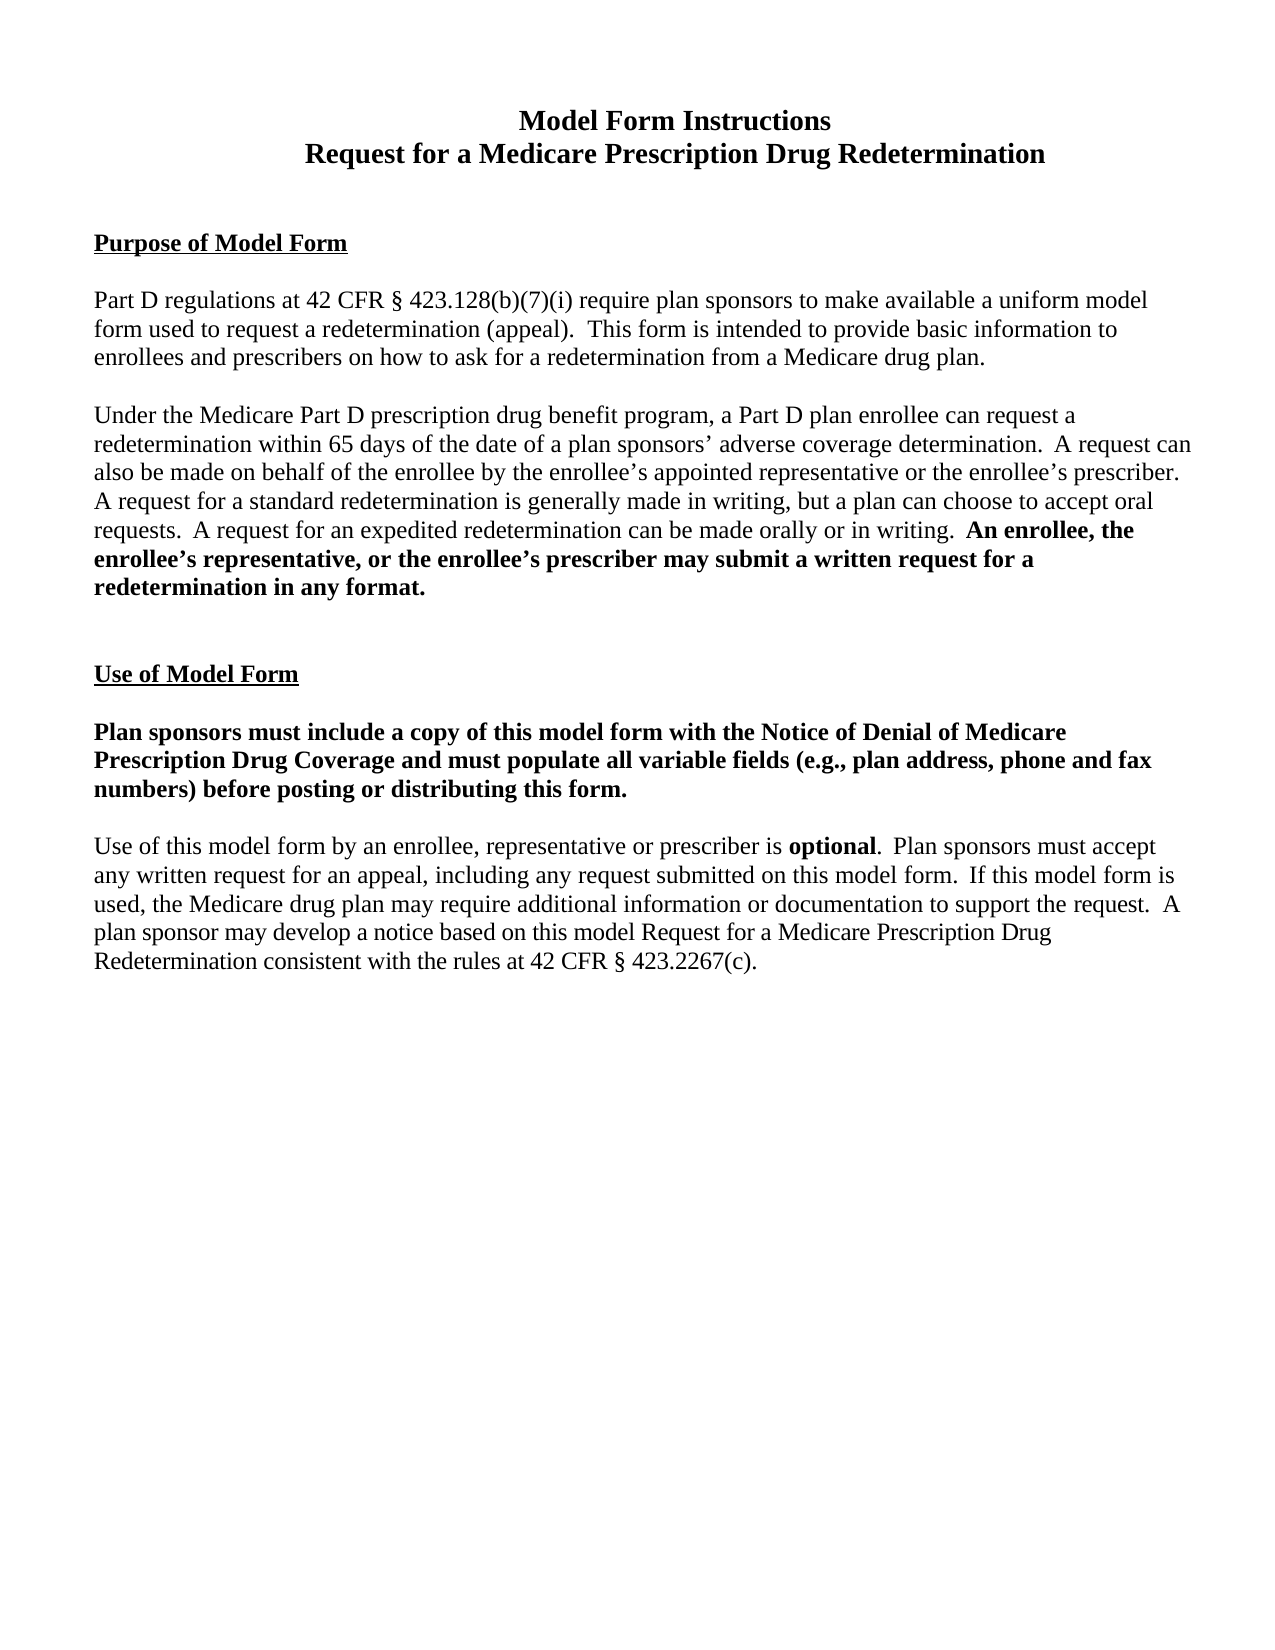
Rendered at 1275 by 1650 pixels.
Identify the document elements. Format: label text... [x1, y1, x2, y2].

text Purpose of Model Form [94, 228, 1208, 257]
title Model Form Instructions [142, 103, 1208, 137]
text Use of Model Form [94, 659, 1208, 688]
text Under the Medicare Part D prescription drug benefit program, a Part D plan enrollee can request a redetermination within 65 days of the date of a plan sponsors’ adverse coverage determination. A request can also be made on behalf of the enrollee by the enrollee’s appointed representative or the enrollee’s prescriber. A request for a standard redetermination is generally made in writing, but a plan can choose to accept oral requests. A request for an expedited redetermination can be made orally or in writing. An enrollee, the enrollee’s representative, or the enrollee’s prescriber may submit a written request for a redetermination in any format. [94, 400, 1195, 601]
text Use of this model form by an enrollee, representative or prescriber is optional. Plan sponsors must accept any written request for an appeal, including any request submitted on this model form. If this model form is used, the Medicare drug plan may require additional information or documentation to support the request. A plan sponsor may develop a notice based on this model Request for a Medicare Prescription Drug Redetermination consistent with the rules at 42 CFR § 423.2267(c). [94, 831, 1190, 975]
text Plan sponsors must include a copy of this model form with the Notice of Denial of Medicare Prescription Drug Coverage and must populate all variable fields (e.g., plan address, phone and fax numbers) before posting or distributing this form. [94, 717, 1195, 803]
text Part D regulations at 42 CFR § 423.128(b)(7)(i) require plan sponsors to make available a uniform model form used to request a redetermination (appeal). This form is intended to provide basic information to enrollees and prescribers on how to ask for a redetermination from a Medicare drug plan. [94, 285, 1194, 371]
title Request for a Medicare Prescription Drug Redetermination [142, 137, 1208, 171]
